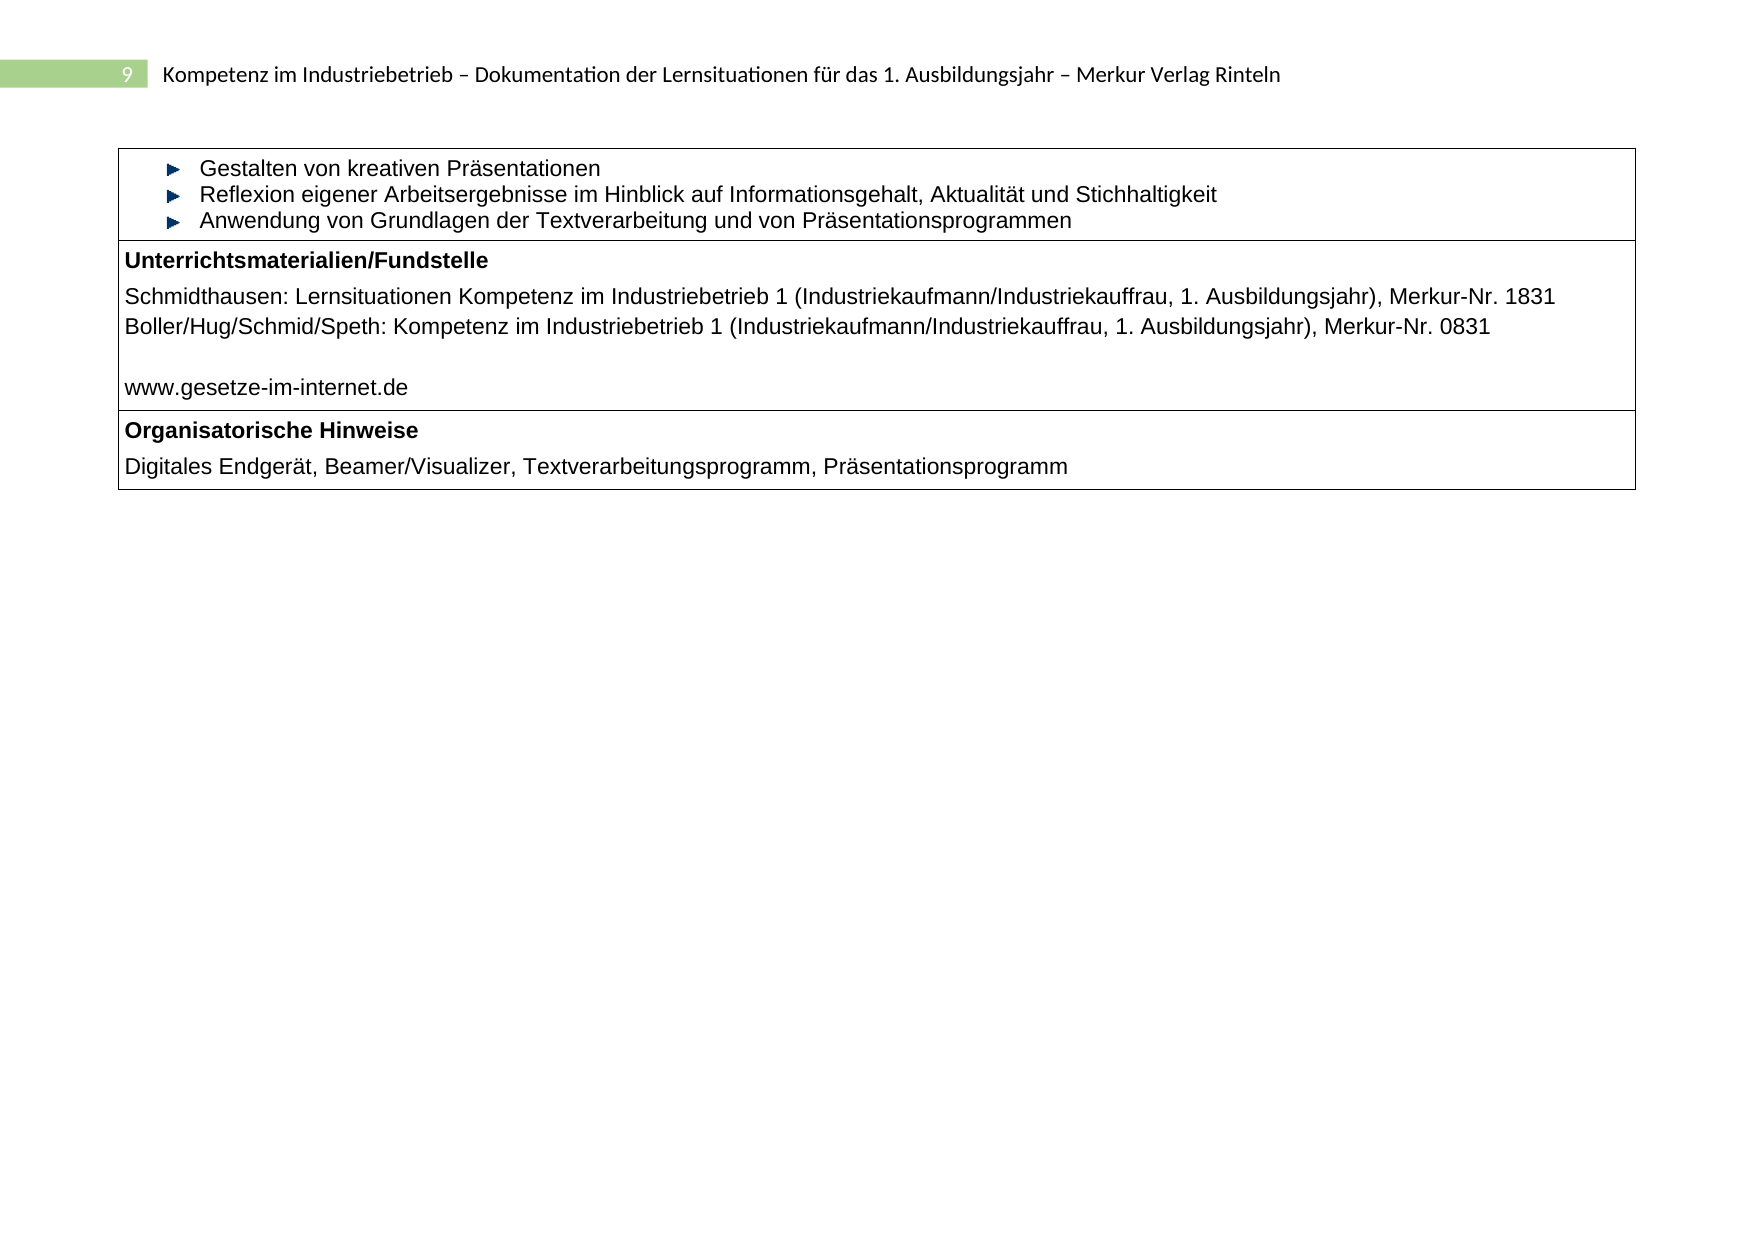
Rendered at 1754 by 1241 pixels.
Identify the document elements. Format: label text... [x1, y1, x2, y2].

table_cell Unterrichtsmaterialien/Fundstelle Schmidthausen: Lernsituationen Kompetenz im Industriebetrieb 1 (Industriekaufmann/Industriekauffrau, 1. Ausbildungsjahr), Merkur-Nr. 1831 Boller/Hug/Schmid/Speth: Kompetenz im Industriebetrieb 1 (Industriekaufmann/Industriekauffrau, 1. Ausbildungsjahr), Merkur-Nr. 0831 www.gesetze-im-internet.de [119, 241, 1635, 410]
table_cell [119, 149, 1635, 239]
picture [162, 212, 180, 229]
table_cell Organisatorische Hinweise Digitales Endgerät, Beamer/Visualizer, Textverarbeitungsprogramm, Präsentationsprogramm [119, 411, 1635, 489]
picture [162, 159, 180, 176]
picture [162, 185, 180, 203]
